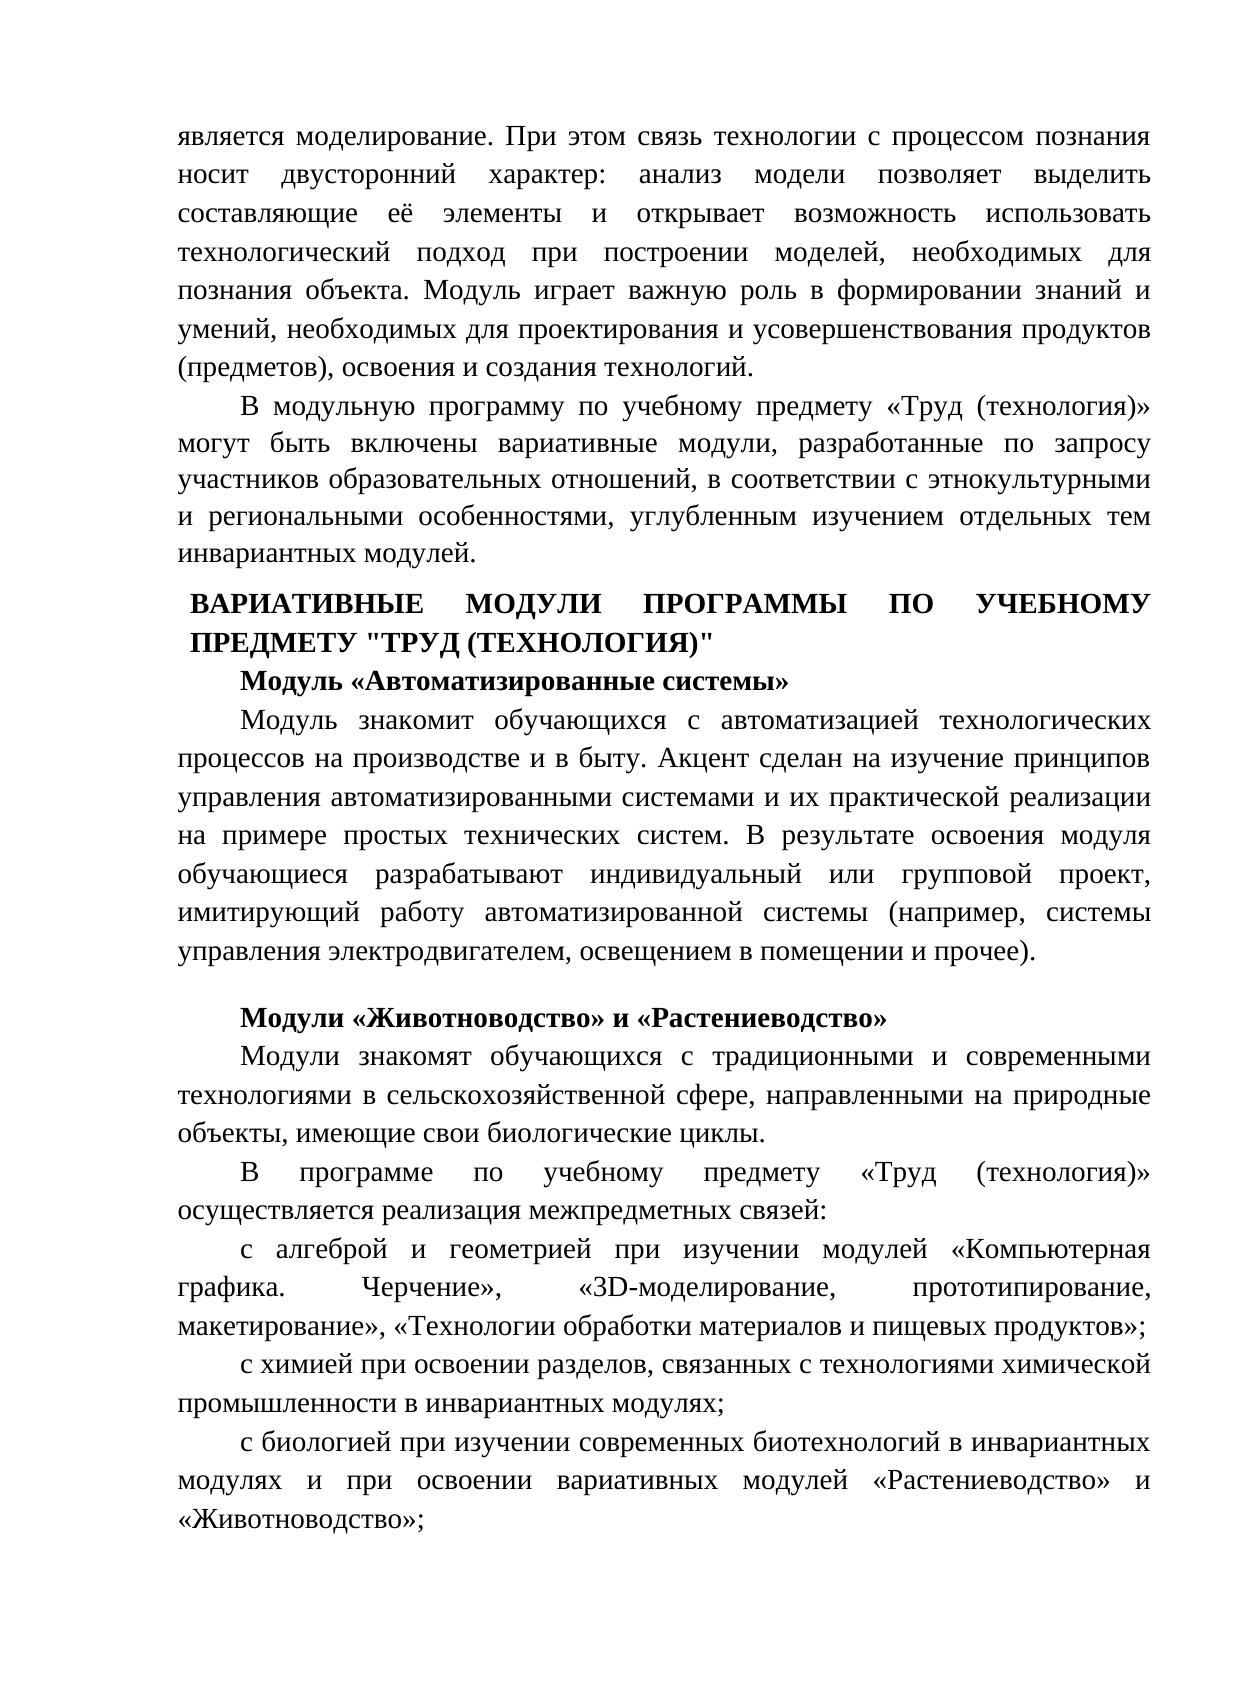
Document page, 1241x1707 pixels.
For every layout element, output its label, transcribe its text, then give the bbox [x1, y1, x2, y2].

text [177, 118, 1152, 383]
text Модули знакомят обучающихся с традиционными и современными технологиями в сельскохозяйственной сфере, направленными на природные объекты, имеющие свои биологические циклы. [177, 1038, 1152, 1149]
text с биологией при изучении современных биотехнологий в инвариантных модулях и при освоении вариативных модулей «Растениеводство» и «Животноводство»; [177, 1424, 1152, 1534]
text В программе по учебному предмету «Труд (технология)» осуществляется реализация межпредметных связей: [177, 1154, 1152, 1226]
text с химией при освоении разделов, связанных с технологиями химической промышленности в инвариантных модулях; [177, 1347, 1152, 1419]
text с алгеброй и геометрией при изучении модулей «Компьютерная графика. Черчение», «3D-моделирование, прототипирование, макетирование», «Технологии обработки материалов и пищевых продуктов»; [177, 1231, 1152, 1342]
text Модуль «Автоматизированные системы» [177, 663, 1152, 697]
text Модули «Животноводство» и «Растениеводство» [177, 1000, 1152, 1033]
text Модуль знакомит обучающихся с автоматизацией технологических процессов на производстве и в быту. Акцент сделан на изучение принципов управления автоматизированными системами и их практической реализации на примере простых технических систем. В результате освоения модуля обучающиеся разрабатывают индивидуальный или групповой проект, имитирующий работу автоматизированной системы (например, системы управления электродвигателем, освещением в помещении и прочее). [177, 702, 1152, 967]
text ВАРИАТИВНЫЕ МОДУЛИ ПРОГРАММЫ ПО УЧЕБНОМУ ПРЕДМЕТУ "ТРУД (ТЕХНОЛОГИЯ)" [190, 586, 1152, 658]
text В модульную программу по учебному предмету «Труд (технология)» могут быть включены вариативные модули, разработанные по запросу участников образовательных отношений, в соответствии с этнокультурными и региональными особенностями, углубленным изучением отдельных тем инвариантных модулей. [177, 388, 1152, 569]
